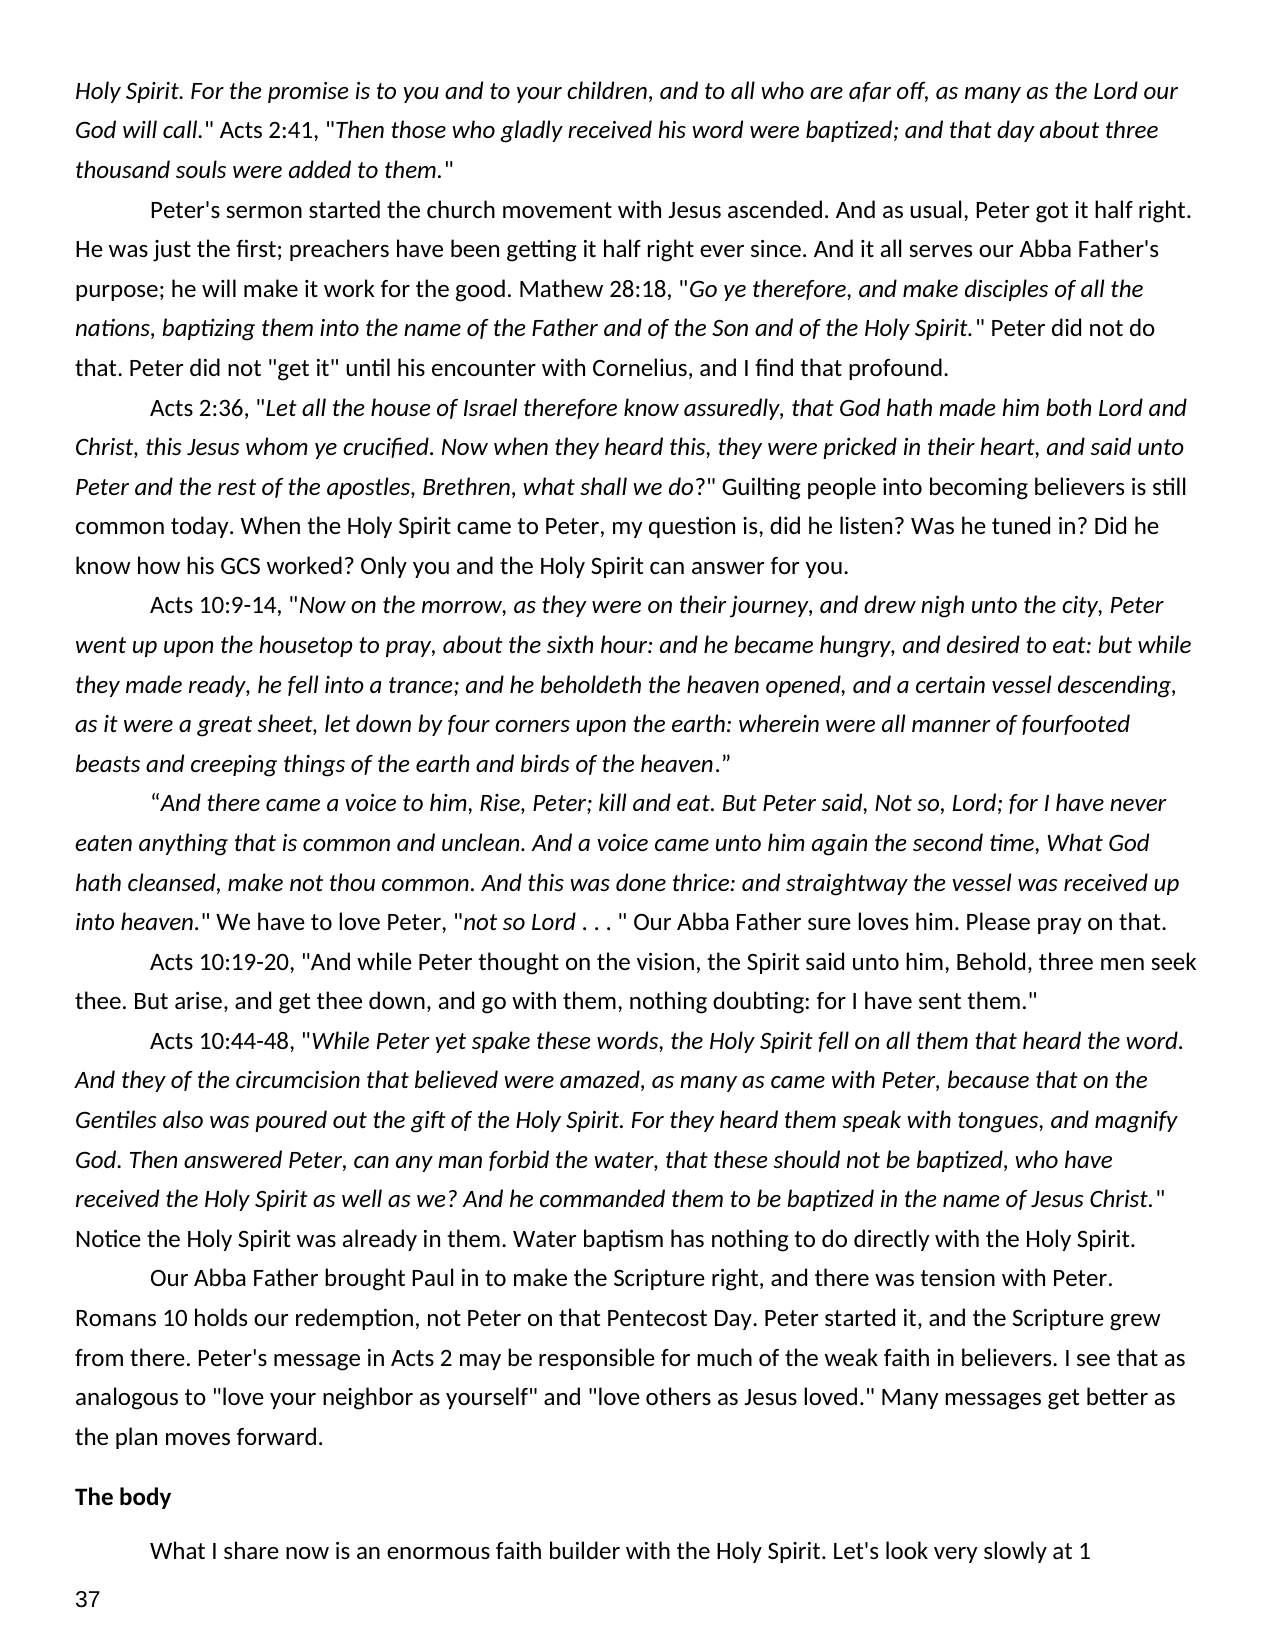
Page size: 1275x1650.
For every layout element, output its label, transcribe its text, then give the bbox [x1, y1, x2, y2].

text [75, 1535, 1200, 1566]
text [75, 75, 1200, 185]
text “And there came a voice to him, Rise, Peter; kill and eat. But Peter said, Not so, Lord; for I have never eaten anything that is common and unclean. And a voice came unto him again the second time, What God hath cleansed, make not thou common. And this was done thrice: and straightway the vessel was received up into heaven." We have to love Peter, "not so Lord . . . " Our Abba Father sure loves him. Please pray on that. [75, 787, 1200, 937]
text Our Abba Father brought Paul in to make the Scripture right, and there was tension with Peter. Romans 10 holds our redemption, not Peter on that Pentecost Day. Peter started it, and the Scripture grew from there. Peter's message in Acts 2 may be responsible for much of the weak faith in believers. I see that as analogous to "love your neighbor as yourself" and "love others as Jesus loved." Many messages get better as the plan moves forward. [75, 1262, 1200, 1451]
text Acts 2:36, "Let all the house of Israel therefore know assuredly, that God hath made him both Lord and Christ, this Jesus whom ye crucified. Now when they heard this, they were pricked in their heart, and said unto Peter and the rest of the apostles, Brethren, what shall we do?" Guilting people into becoming believers is still common today. When the Holy Spirit came to Peter, my question is, did he listen? Was he tuned in? Did he know how his GCS worked? Only you and the Holy Spirit can answer for you. [75, 392, 1200, 581]
text Acts 10:44-48, "While Peter yet spake these words, the Holy Spirit fell on all them that heard the word. And they of the circumcision that believed were amazed, as many as came with Peter, because that on the Gentiles also was poured out the gift of the Holy Spirit. For they heard them speak with tongues, and magnify God. Then answered Peter, can any man forbid the water, that these should not be baptized, who have received the Holy Spirit as well as we? And he commanded them to be baptized in the name of Jesus Christ." Notice the Holy Spirit was already in them. Water baptism has nothing to do directly with the Holy Spirit. [75, 1025, 1200, 1253]
text Acts 10:9-14, "Now on the morrow, as they were on their journey, and drew nigh unto the city, Peter went up upon the housetop to pray, about the sixth hour: and he became hungry, and desired to eat: but while they made ready, he fell into a trance; and he beholdeth the heaven opened, and a certain vessel descending, as it were a great sheet, let down by four corners upon the earth: wherein were all manner of fourfooted beasts and creeping things of the earth and birds of the heaven.” [75, 589, 1200, 778]
subtitle The body [75, 1481, 1200, 1512]
text Peter's sermon started the church movement with Jesus ascended. And as usual, Peter got it half right. He was just the first; preachers have been getting it half right ever since. And it all serves our Abba Father's purpose; he will make it work for the good. Mathew 28:18, "Go ye therefore, and make disciples of all the nations, baptizing them into the name of the Father and of the Son and of the Holy Spirit." Peter did not do that. Peter did not "get it" until his encounter with Cornelius, and I find that profound. [75, 194, 1200, 383]
text Acts 10:19-20, "And while Peter thought on the vision, the Spirit said unto him, Behold, three men seek thee. But arise, and get thee down, and go with them, nothing doubting: for I have sent them." [75, 946, 1200, 1016]
